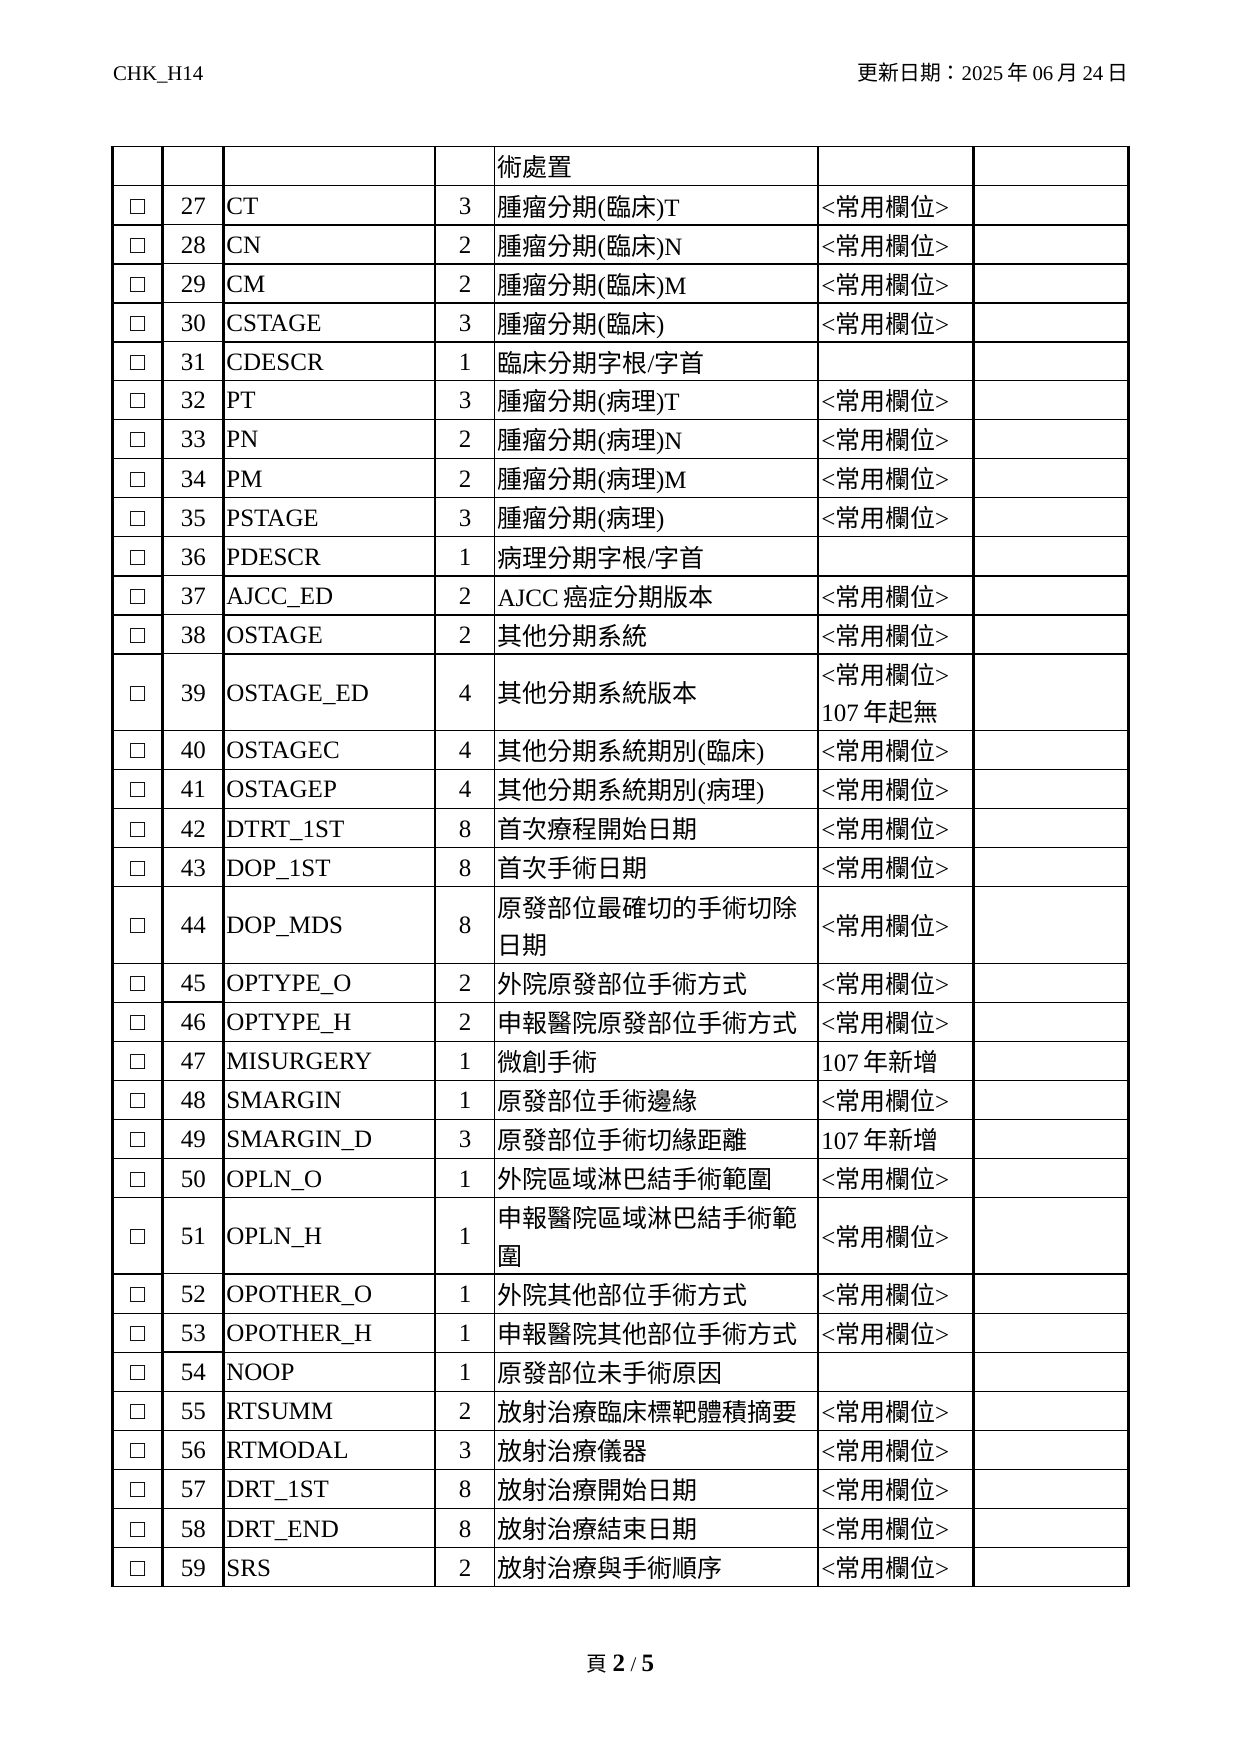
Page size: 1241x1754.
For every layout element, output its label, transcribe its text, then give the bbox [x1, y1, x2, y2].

table_cell <常用欄位> [819, 964, 972, 1001]
table_cell □ [114, 1509, 161, 1547]
table_cell □ [114, 1314, 161, 1351]
table_cell 52 [164, 1274, 222, 1312]
table_cell □ [114, 655, 161, 729]
table_cell 放射治療開始日期 [495, 1470, 817, 1508]
table_cell SRS [225, 1548, 434, 1586]
table_cell 2 [436, 226, 494, 263]
table_cell □ [114, 809, 161, 847]
table_cell DOP_1ST [225, 848, 434, 886]
table_cell 腫瘤分期(臨床)M [495, 265, 817, 302]
table_cell 2 [436, 577, 494, 614]
table_cell □ [114, 1275, 161, 1312]
table_cell 34 [164, 459, 222, 497]
table_cell 腫瘤分期(病理)N [495, 420, 817, 458]
table_cell 腫瘤分期(病理)T [495, 381, 817, 419]
table_cell [975, 147, 1127, 185]
table_cell 1 [436, 1275, 494, 1312]
table_cell 37 [164, 576, 222, 614]
table_cell 59 [164, 1548, 222, 1586]
table_cell 32 [164, 381, 222, 419]
table_cell 31 [164, 342, 222, 380]
table_cell [975, 809, 1127, 847]
table_cell 4 [436, 770, 494, 808]
table_cell [975, 1392, 1127, 1429]
table_cell 外院其他部位手術方式 [495, 1275, 817, 1312]
table_cell 2 [436, 1548, 494, 1586]
table_cell 3 [436, 304, 494, 341]
table_cell 30 [164, 303, 222, 341]
table_cell 4 [436, 655, 494, 729]
table_cell [975, 420, 1127, 458]
table_cell OSTAGE [225, 616, 434, 653]
table_cell 43 [164, 848, 222, 886]
table_cell 44 [164, 887, 222, 962]
table_cell NOOP [225, 1353, 434, 1391]
table_cell [975, 731, 1127, 769]
table_cell [975, 770, 1127, 808]
table_cell 3 [436, 186, 494, 224]
table_cell □ [114, 770, 161, 808]
table_cell <常用欄位> [819, 1431, 972, 1469]
table_cell 45 [164, 964, 222, 1001]
table_cell [975, 577, 1127, 614]
table_cell □ [114, 1159, 161, 1197]
table_cell □ [114, 1392, 161, 1429]
table_cell 1 [436, 1159, 494, 1197]
table_cell [975, 887, 1127, 962]
table_cell <常用欄位> [819, 887, 972, 962]
table_cell 2 [436, 964, 494, 1001]
table_cell [975, 265, 1127, 302]
table_cell 原發部位未手術原因 [495, 1353, 817, 1391]
table_cell 49 [164, 1120, 222, 1158]
table_cell <常用欄位> [819, 1198, 972, 1273]
table_cell SMARGIN_D [225, 1120, 434, 1158]
table_cell 55 [164, 1392, 222, 1429]
table_cell <常用欄位> [819, 381, 972, 419]
table_cell 42 [164, 809, 222, 847]
table_cell 其他分期系統期別(病理) [495, 770, 817, 808]
table_cell SDIAG_H [225, 147, 434, 185]
table_cell [975, 848, 1127, 886]
table_cell □ [114, 964, 161, 1001]
table_cell 微創手術 [495, 1042, 817, 1079]
table_cell 2 [436, 1003, 494, 1041]
table_cell 50 [164, 1159, 222, 1197]
table_cell 40 [164, 731, 222, 769]
table_cell 53 [164, 1314, 222, 1351]
table_cell 放射治療臨床標靶體積摘要 [495, 1392, 817, 1429]
table_cell <常用欄位> [819, 731, 972, 769]
table_cell <常用欄位> [819, 1470, 972, 1508]
table_cell <常用欄位> [819, 265, 972, 302]
table_cell [975, 1548, 1127, 1586]
table_cell 其他分期系統 [495, 616, 817, 653]
table_cell <常用欄位> [819, 1081, 972, 1119]
table_cell □ [114, 731, 161, 769]
table_cell PDESCR [225, 537, 434, 575]
table_cell OSTAGE_ED [225, 655, 434, 729]
table_cell DOP_MDS [225, 887, 434, 962]
table_cell 47 [164, 1042, 222, 1079]
table_cell 病理分期字根/字首 [495, 537, 817, 575]
table_cell □ [114, 420, 161, 458]
table_cell □ [114, 1081, 161, 1119]
table_cell 3 [436, 1431, 494, 1469]
table_cell <常用欄位> 107年起無 [819, 655, 972, 729]
table_cell □ [114, 1198, 161, 1273]
table_cell <常用欄位> [819, 1314, 972, 1351]
table_cell □ [114, 1120, 161, 1158]
table_cell [975, 1198, 1127, 1273]
table_cell 3 [436, 1120, 494, 1158]
table_cell <常用欄位> [819, 577, 972, 614]
table_cell □ [114, 459, 161, 497]
table_cell OPLN_H [225, 1198, 434, 1273]
table_cell <常用欄位> [819, 420, 972, 458]
table_cell □ [114, 1042, 161, 1079]
table_cell 2 [436, 147, 494, 185]
table_cell 放射治療儀器 [495, 1431, 817, 1469]
table_cell 26 [164, 147, 222, 185]
table_cell □ [114, 265, 161, 302]
table_cell 33 [164, 420, 222, 458]
table_cell 2 [436, 1392, 494, 1429]
table_cell 56 [164, 1431, 222, 1469]
table_cell [975, 537, 1127, 575]
table_cell 外院原發部位手術方式 [495, 964, 817, 1001]
table_cell <常用欄位> [819, 770, 972, 808]
table_cell OPOTHER_O [225, 1275, 434, 1312]
table_cell [975, 1275, 1127, 1312]
table_cell [975, 498, 1127, 536]
table_cell □ [114, 186, 161, 224]
table_cell 36 [164, 537, 222, 575]
table_cell 8 [436, 1509, 494, 1547]
table_cell [975, 655, 1127, 729]
table_cell OPLN_O [225, 1159, 434, 1197]
table_cell <常用欄位> [819, 809, 972, 847]
table_cell 臨床分期字根/字首 [495, 343, 817, 380]
table_cell 放射治療與手術順序 [495, 1548, 817, 1586]
table_cell <常用欄位> [819, 226, 972, 263]
table_cell 腫瘤分期(病理)M [495, 459, 817, 497]
table_cell DRT_END [225, 1509, 434, 1547]
table_cell 35 [164, 498, 222, 536]
table_cell [975, 1509, 1127, 1547]
table_cell 1 [436, 1314, 494, 1351]
table_cell SMARGIN [225, 1081, 434, 1119]
table_cell □ [114, 304, 161, 341]
table_cell PSTAGE [225, 498, 434, 536]
table_cell CDESCR [225, 343, 434, 380]
table_cell CN [225, 226, 434, 263]
table_cell MISURGERY [225, 1042, 434, 1079]
table_cell 41 [164, 770, 222, 808]
table_cell 57 [164, 1470, 222, 1508]
table_cell 107年新增 [819, 1042, 972, 1079]
table_cell [975, 1314, 1127, 1351]
table_cell □ [114, 577, 161, 614]
table_cell <常用欄位> [819, 186, 972, 224]
table_cell [975, 1042, 1127, 1079]
table_cell [975, 459, 1127, 497]
table_cell <常用欄位> [819, 1509, 972, 1547]
table_cell OSTAGEP [225, 770, 434, 808]
table_cell 首次療程開始日期 [495, 809, 817, 847]
table_cell [975, 964, 1127, 1001]
table_cell OSTAGEC [225, 731, 434, 769]
table_cell [975, 186, 1127, 224]
table_cell 1 [436, 537, 494, 575]
table_cell □ [114, 537, 161, 575]
table_cell [975, 226, 1127, 263]
table_cell 58 [164, 1509, 222, 1547]
table_cell [975, 1353, 1127, 1391]
table_cell PN [225, 420, 434, 458]
table_cell <常用欄位> [819, 1392, 972, 1429]
table_cell 申報醫院其他部位手術方式 [495, 1314, 817, 1351]
table_cell <常用欄位> [819, 1159, 972, 1197]
table_cell □ [114, 887, 161, 962]
table_cell 1 [436, 1353, 494, 1391]
table_cell 54 [164, 1353, 222, 1391]
table_cell 51 [164, 1198, 222, 1273]
table_cell 腫瘤分期(臨床)T [495, 186, 817, 224]
table_cell <常用欄位> [819, 304, 972, 341]
table_cell [975, 1431, 1127, 1469]
table_cell [819, 343, 972, 380]
table_cell 8 [436, 809, 494, 847]
table_cell □ [114, 147, 161, 185]
table_cell AJCC癌症分期版本 [495, 577, 817, 614]
table_cell 1 [436, 1042, 494, 1079]
table_cell [819, 147, 972, 185]
table_cell <常用欄位> [819, 498, 972, 536]
table_cell 27 [164, 186, 222, 224]
table_cell 2 [436, 616, 494, 653]
table_cell 放射治療結束日期 [495, 1509, 817, 1547]
table_cell □ [114, 381, 161, 419]
table_cell 2 [436, 420, 494, 458]
table_cell <常用欄位> [819, 1275, 972, 1312]
table_cell 8 [436, 1470, 494, 1508]
table_cell PT [225, 381, 434, 419]
table_cell CM [225, 265, 434, 302]
table_cell [975, 1081, 1127, 1119]
table_cell [975, 381, 1127, 419]
table_cell RTSUMM [225, 1392, 434, 1429]
table_cell RTMODAL [225, 1431, 434, 1469]
table_cell 腫瘤分期(臨床) [495, 304, 817, 341]
table_cell 原發部位手術邊緣 [495, 1081, 817, 1119]
table_cell 申報醫院診斷性及分期性手術處置 [495, 147, 817, 185]
table_cell 其他分期系統版本 [495, 655, 817, 729]
table_cell □ [114, 616, 161, 653]
table_cell 1 [436, 1198, 494, 1273]
table_cell <常用欄位> [819, 1548, 972, 1586]
table_cell □ [114, 1353, 161, 1391]
table_cell CSTAGE [225, 304, 434, 341]
table_cell 3 [436, 498, 494, 536]
table_cell <常用欄位> [819, 1003, 972, 1041]
table_cell 1 [436, 1081, 494, 1119]
table_cell □ [114, 343, 161, 380]
table_cell 2 [436, 265, 494, 302]
table_cell CT [225, 186, 434, 224]
table_cell <常用欄位> [819, 616, 972, 653]
table_cell 2 [436, 459, 494, 497]
table_cell □ [114, 226, 161, 263]
table_cell AJCC_ED [225, 577, 434, 614]
table_cell [975, 304, 1127, 341]
table_cell □ [114, 1431, 161, 1469]
table_cell 39 [164, 654, 222, 729]
table_cell [975, 1120, 1127, 1158]
table_cell 腫瘤分期(病理) [495, 498, 817, 536]
table_cell 28 [164, 225, 222, 263]
table_cell 4 [436, 731, 494, 769]
table_cell DTRT_1ST [225, 809, 434, 847]
table_cell □ [114, 1470, 161, 1508]
table_cell 3 [436, 381, 494, 419]
table_cell OPTYPE_H [225, 1003, 434, 1041]
table_cell [975, 1159, 1127, 1197]
table_cell OPOTHER_H [225, 1314, 434, 1351]
table_cell 8 [436, 848, 494, 886]
table_cell PM [225, 459, 434, 497]
table_cell 38 [164, 615, 222, 653]
table_cell <常用欄位> [819, 459, 972, 497]
table_cell □ [114, 848, 161, 886]
table_cell 107年新增 [819, 1120, 972, 1158]
table_cell 申報醫院區域淋巴結手術範圍 [495, 1198, 817, 1273]
table_cell 其他分期系統期別(臨床) [495, 731, 817, 769]
table_cell 29 [164, 264, 222, 302]
table_cell 腫瘤分期(臨床)N [495, 226, 817, 263]
table_cell □ [114, 498, 161, 536]
table_cell 申報醫院原發部位手術方式 [495, 1003, 817, 1041]
table_cell 1 [436, 343, 494, 380]
table_cell <常用欄位> [819, 848, 972, 886]
table_cell DRT_1ST [225, 1470, 434, 1508]
table_cell [819, 537, 972, 575]
table_cell [975, 1470, 1127, 1508]
table_cell □ [114, 1003, 161, 1041]
table_cell □ [114, 1548, 161, 1586]
table_cell 48 [164, 1081, 222, 1119]
table_cell OPTYPE_O [225, 964, 434, 1001]
table_cell 原發部位手術切緣距離 [495, 1120, 817, 1158]
table_cell [975, 343, 1127, 380]
table_cell 首次手術日期 [495, 848, 817, 886]
table_cell 外院區域淋巴結手術範圍 [495, 1159, 817, 1197]
table_cell [975, 1003, 1127, 1041]
table_cell [975, 616, 1127, 653]
table_cell 原發部位最確切的手術切除日期 [495, 887, 817, 962]
table_cell [819, 1353, 972, 1391]
table_cell 46 [164, 1003, 222, 1041]
table_cell 8 [436, 887, 494, 962]
